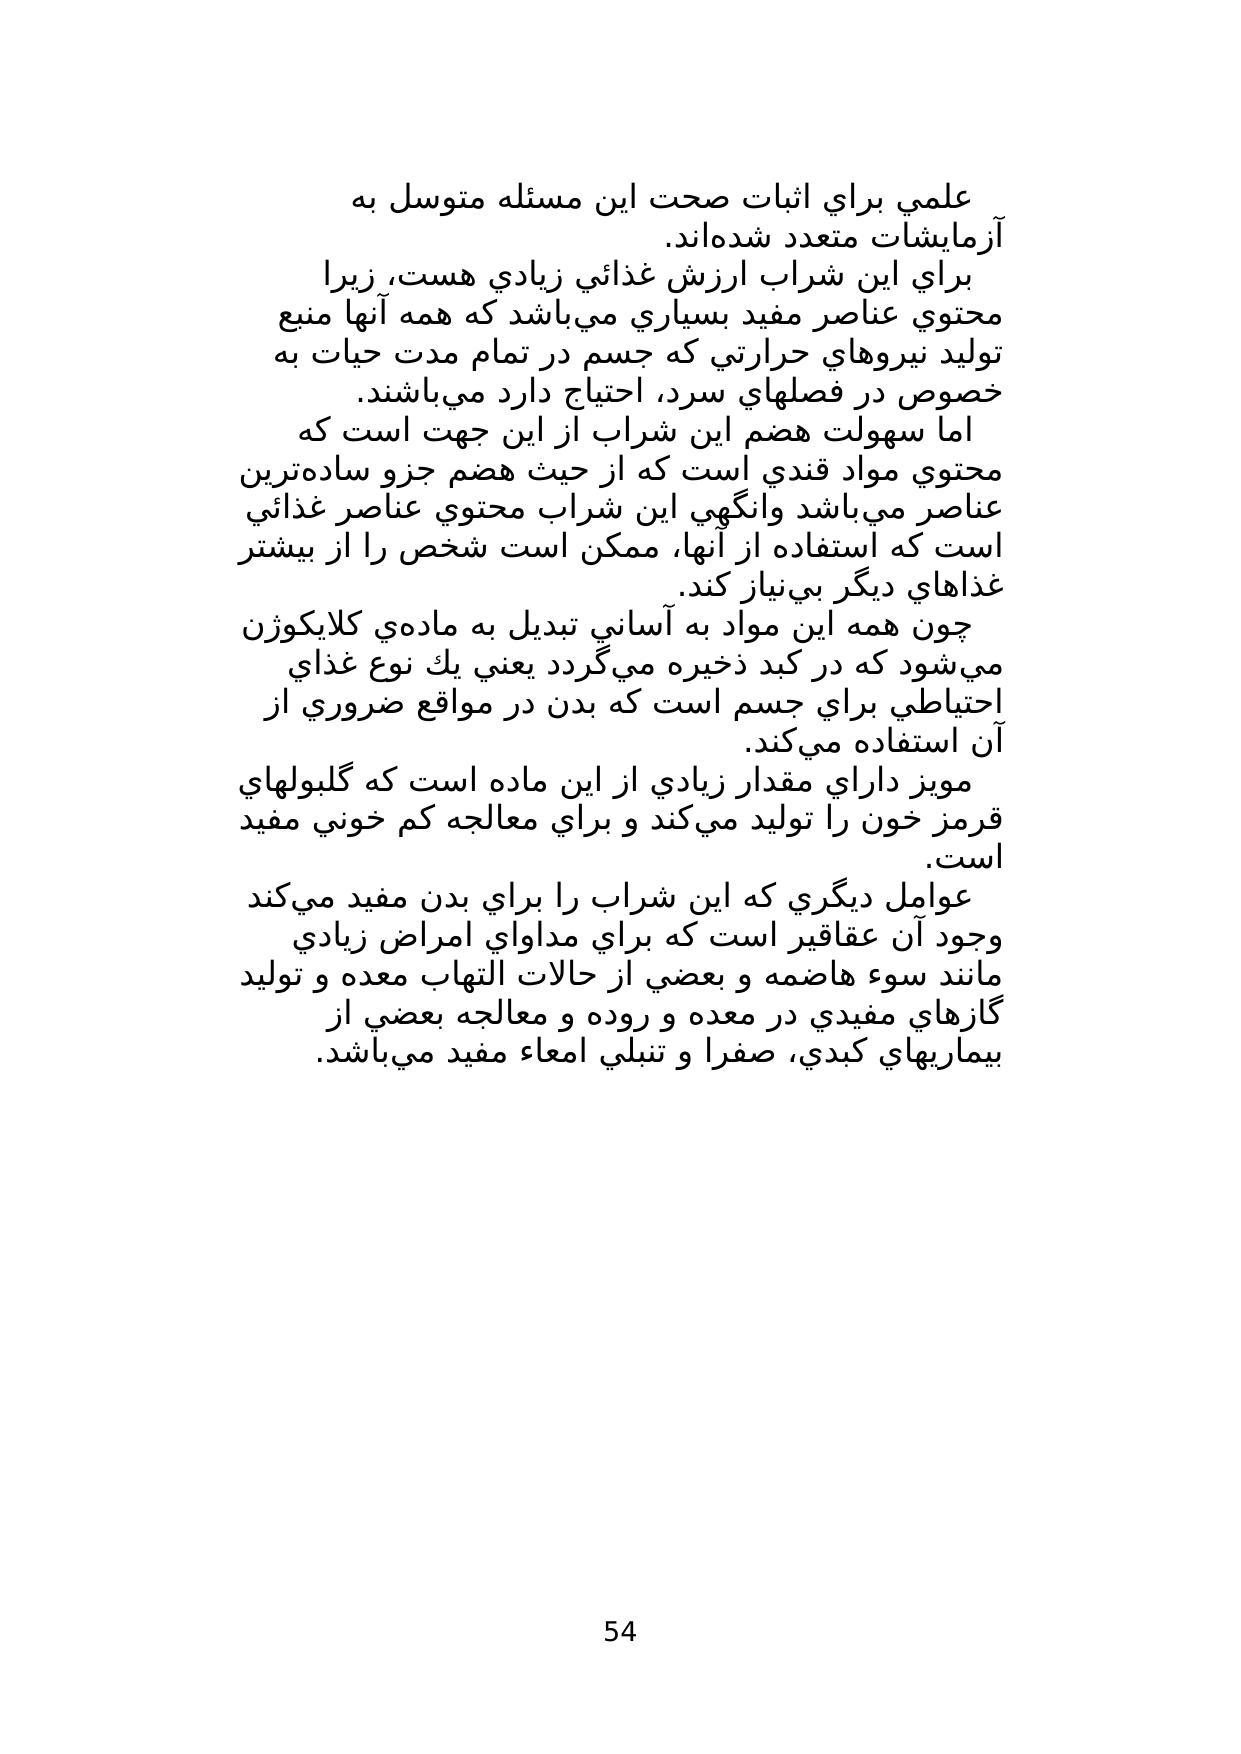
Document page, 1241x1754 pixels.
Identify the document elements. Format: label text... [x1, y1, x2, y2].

text عوامل ديگري كه اين شراب را براي بدن مفيد مي‌كند وجود آن عقاقير است كه براي مداواي امراض زيادي مانند سوء هاضمه و بعضي از حالات التهاب معده و توليد گازهاي مفيدي در معده و روده و معالجه بعضي از بيماريهاي كبدي، صفرا و تنبلي امعاء مفيد مي‌باشد. [236, 877, 1004, 1071]
text چون همه اين مواد به آساني تبديل به ماده‌ي كلايكوژن مي‌شود كه در كبد ذخيره مي‌گردد يعني يك نوع غذاي احتياطي براي جسم است كه بدن در مواقع ضروري از آن استفاده مي‌كند. [236, 604, 1004, 760]
text علمي براي اثبات صحت اين مسئله متوسل به آزمايشات متعدد شده‌اند. [236, 177, 1004, 255]
text اما سهولت هضم اين شراب از اين جهت است كه محتوي مواد قندي است كه از حيث هضم جزو ساده‌ترين عناصر مي‌باشد وانگهي اين شراب محتوي عناصر غذائي است كه استفاده از آنها، ممكن است شخص را از بيشتر غذاهاي ديگر بي‌نياز كند. [236, 410, 1004, 604]
text براي اين شراب ارزش غذائي زيادي هست، زيرا محتوي عناصر مفيد بسياري مي‌باشد كه همه آنها منبع توليد نيروهاي حرارتي كه جسم در تمام مدت حيات به خصوص در فصلهاي سرد، احتياج دارد مي‌باشند. [236, 255, 1004, 410]
text مويز داراي مقدار زيادي از اين ماده است كه گلبولهاي قرمز خون را توليد مي‌كند و براي معالجه كم خوني مفيد است. [236, 760, 1004, 877]
